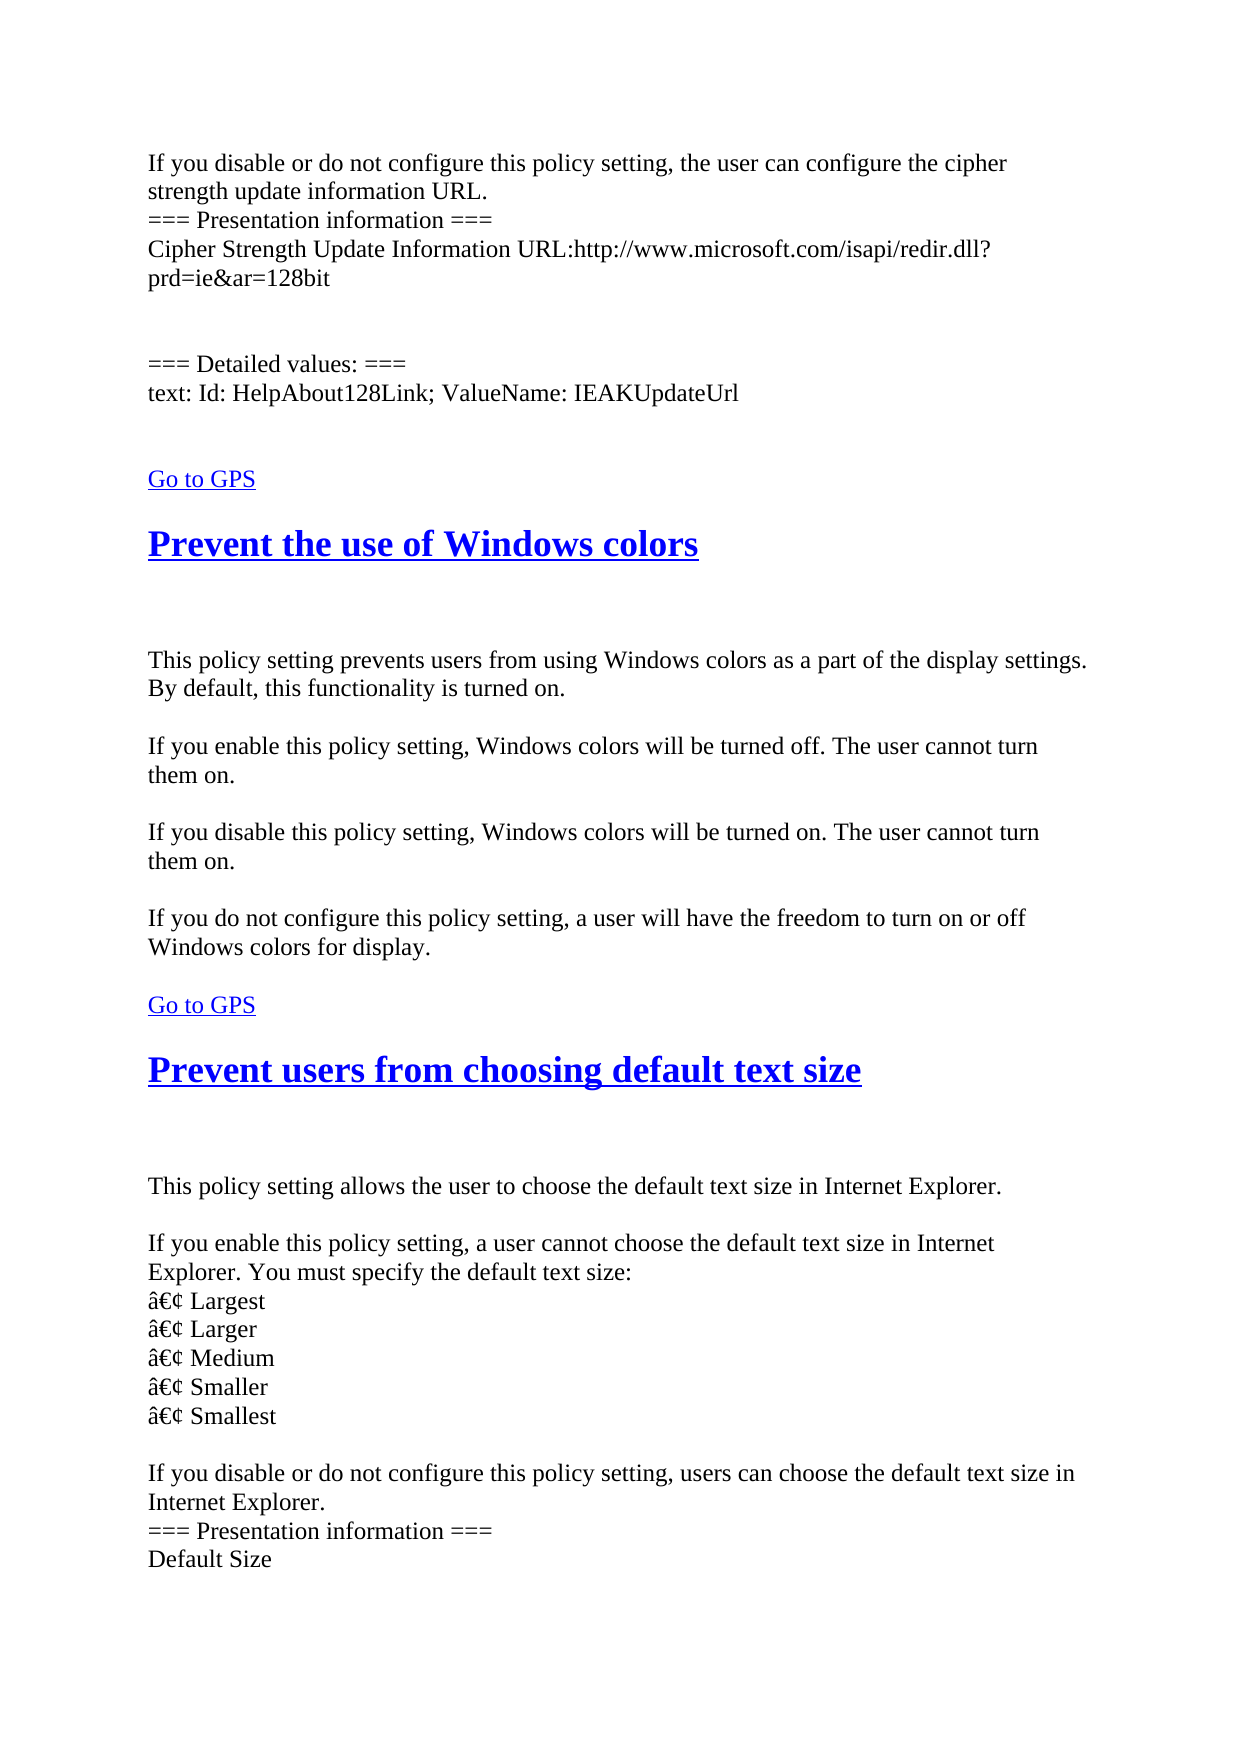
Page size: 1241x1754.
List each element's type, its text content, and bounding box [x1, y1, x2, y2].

text Prevent the use of Windows colors [148, 522, 1093, 565]
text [148, 148, 1093, 493]
text This policy setting prevents users from using Windows colors as a part of the display settings. By default, this functionality is turned on. If you enable this policy setting, Windows colors will be turned off. The user cannot turn them on. If you disable this policy setting, Windows colors will be turned on. The user cannot turn them on. If you do not configure this policy setting, a user will have the freedom to turn on or off Windows colors for display. Go to GPS [148, 645, 1093, 1018]
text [148, 1171, 1093, 1631]
text Prevent users from choosing default text size [148, 1048, 1093, 1091]
